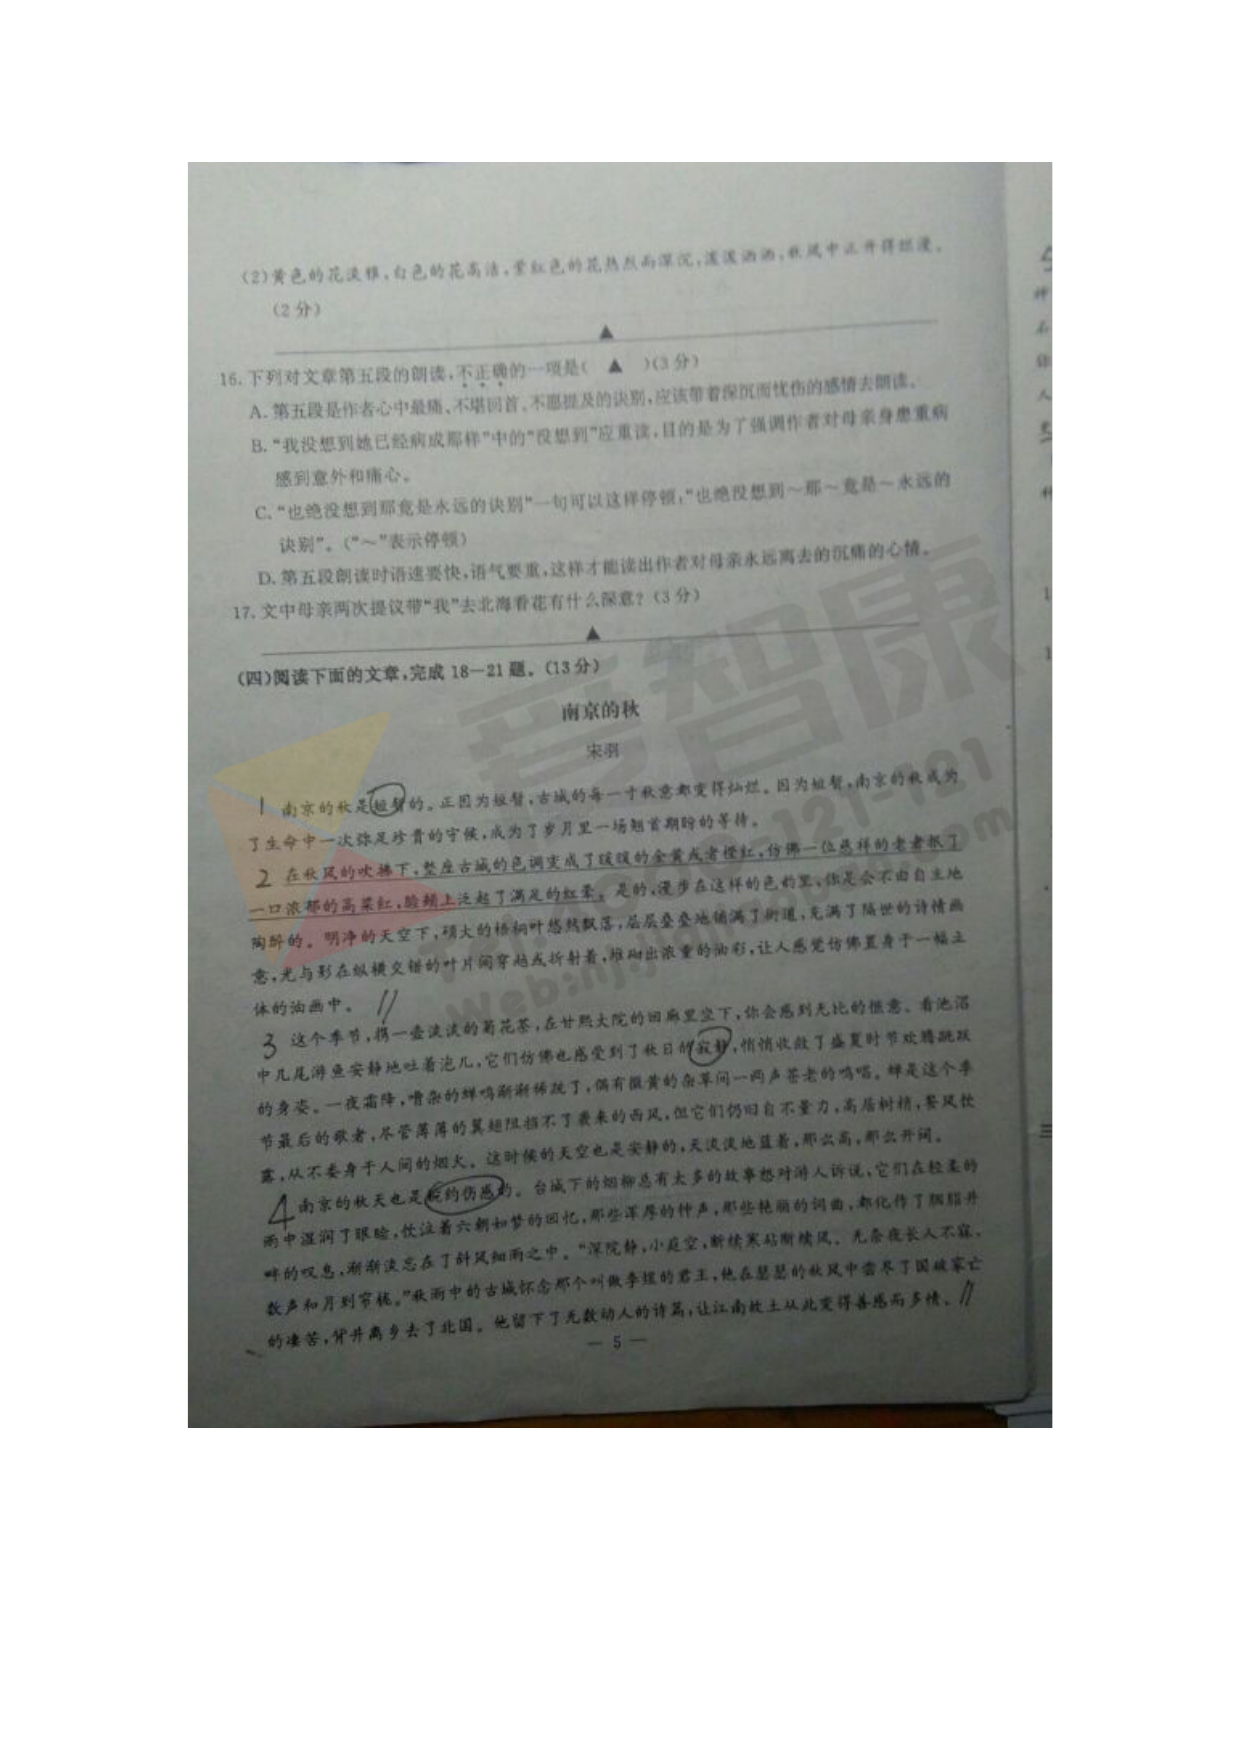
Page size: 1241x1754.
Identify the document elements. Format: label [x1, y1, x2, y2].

picture [187, 162, 1053, 1428]
